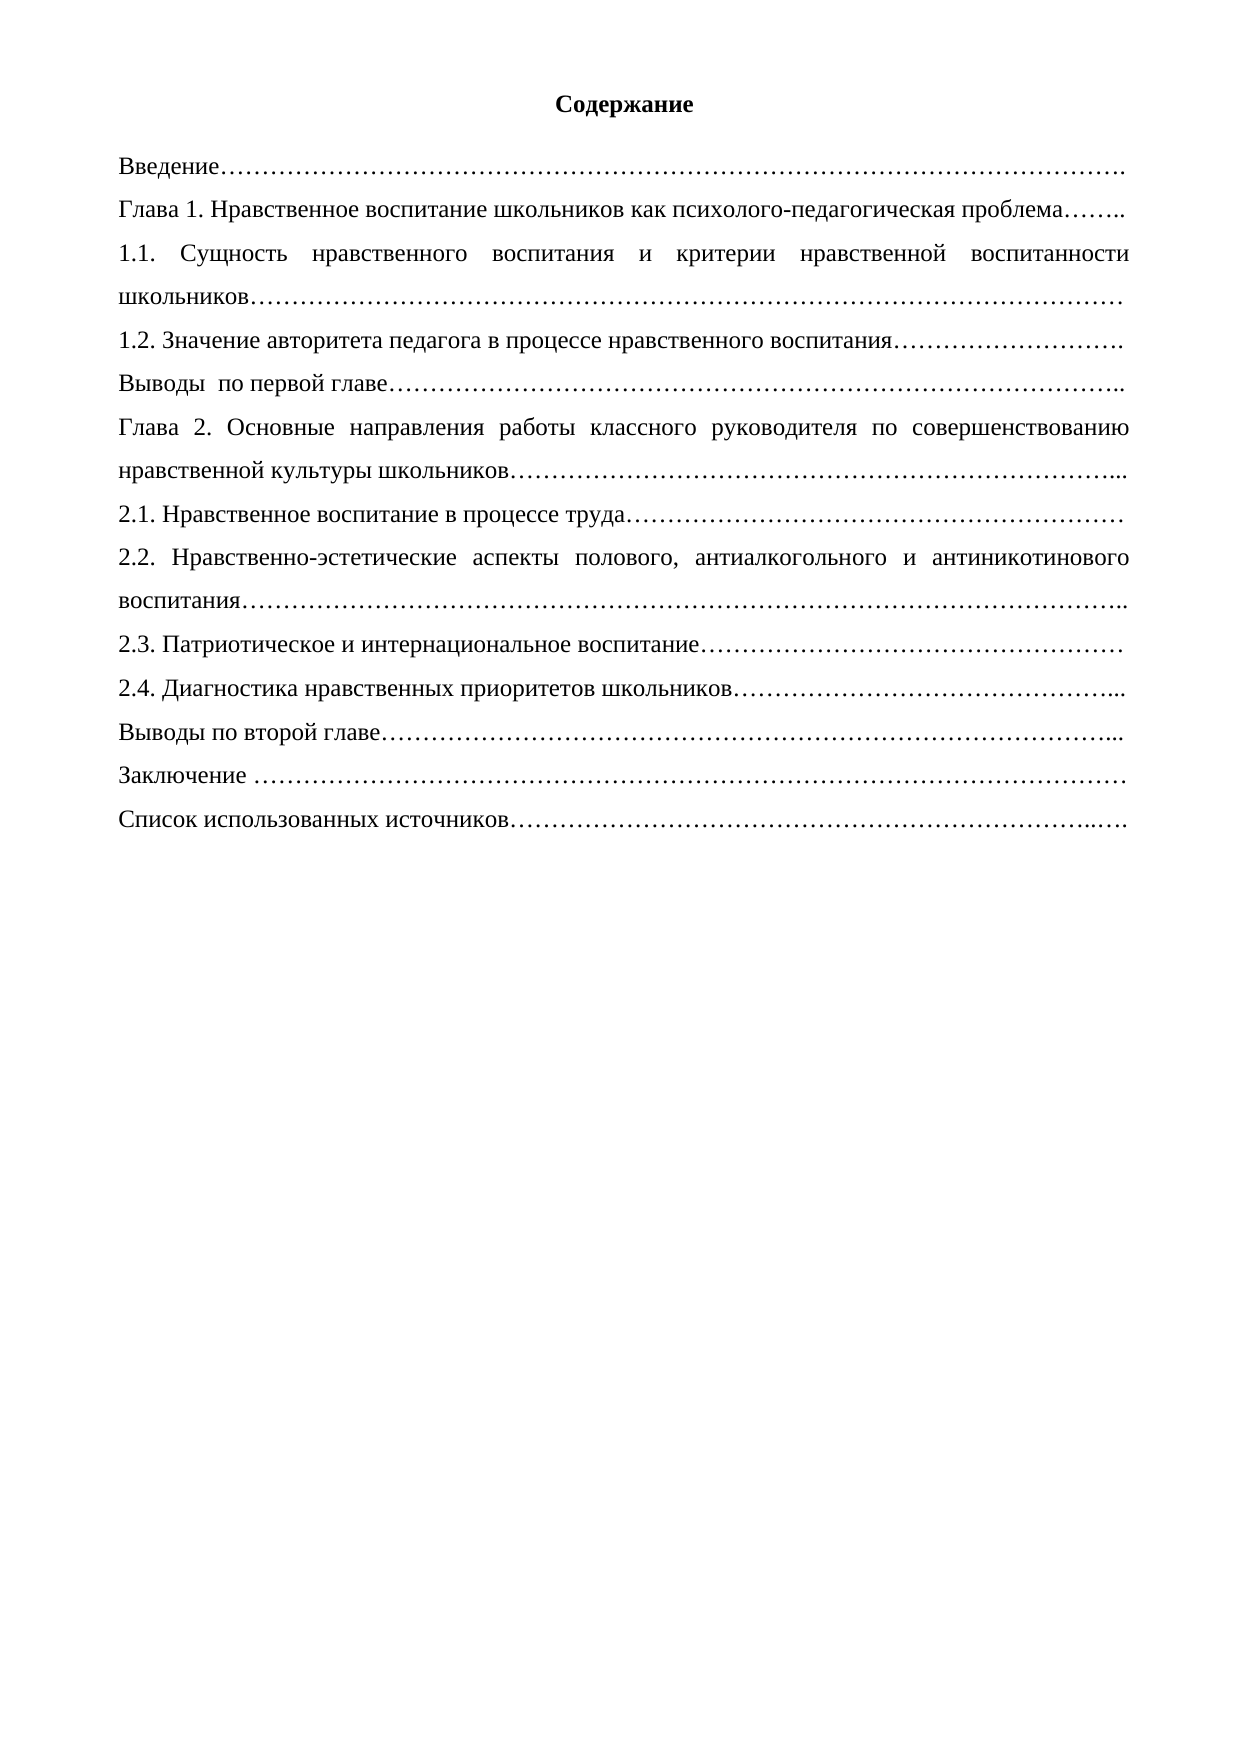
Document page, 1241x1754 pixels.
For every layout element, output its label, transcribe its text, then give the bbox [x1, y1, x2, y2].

text Глава 1. Нравственное воспитание школьников как психолого-педагогическая проблема…….. [118, 194, 1130, 223]
text 1.2. Значение авторитета педагога в процессе нравственного воспитания………………………. [118, 325, 1130, 353]
text 2.2. Нравственно-эстетические аспекты полового, антиалкогольного и антиникотинового воспитания…………………………………………………………………………………………….. [118, 542, 1130, 614]
text Заключение …………………………………………………………………………………………… [118, 760, 1130, 789]
text 2.3. Патриотическое и интернациональное воспитание…………………………………………… [118, 629, 1130, 658]
text 2.4. Диагностика нравственных приоритетов школьников………………………………………... [118, 673, 1130, 702]
text Содержание [118, 89, 1131, 117]
text 2.1. Нравственное воспитание в процессе труда…………………………………………………… [118, 499, 1130, 528]
text Введение………………………………………………………………………………………………. [118, 151, 1130, 179]
text Глава 2. Основные направления работы классного руководителя по совершенствованию нравственной культуры школьников………………………………………………………………... [118, 412, 1130, 484]
text Выводы по второй главе……………………………………………………………………………... [118, 717, 1130, 745]
text Список использованных источников……………………………………………………………..…. [118, 804, 1130, 833]
text 1.1. Сущность нравственного воспитания и критерии нравственной воспитанности школьников…………………………………………………………………………………………… [118, 238, 1130, 310]
text Выводы по первой главе…………………………………………………………………………….. [118, 368, 1130, 397]
